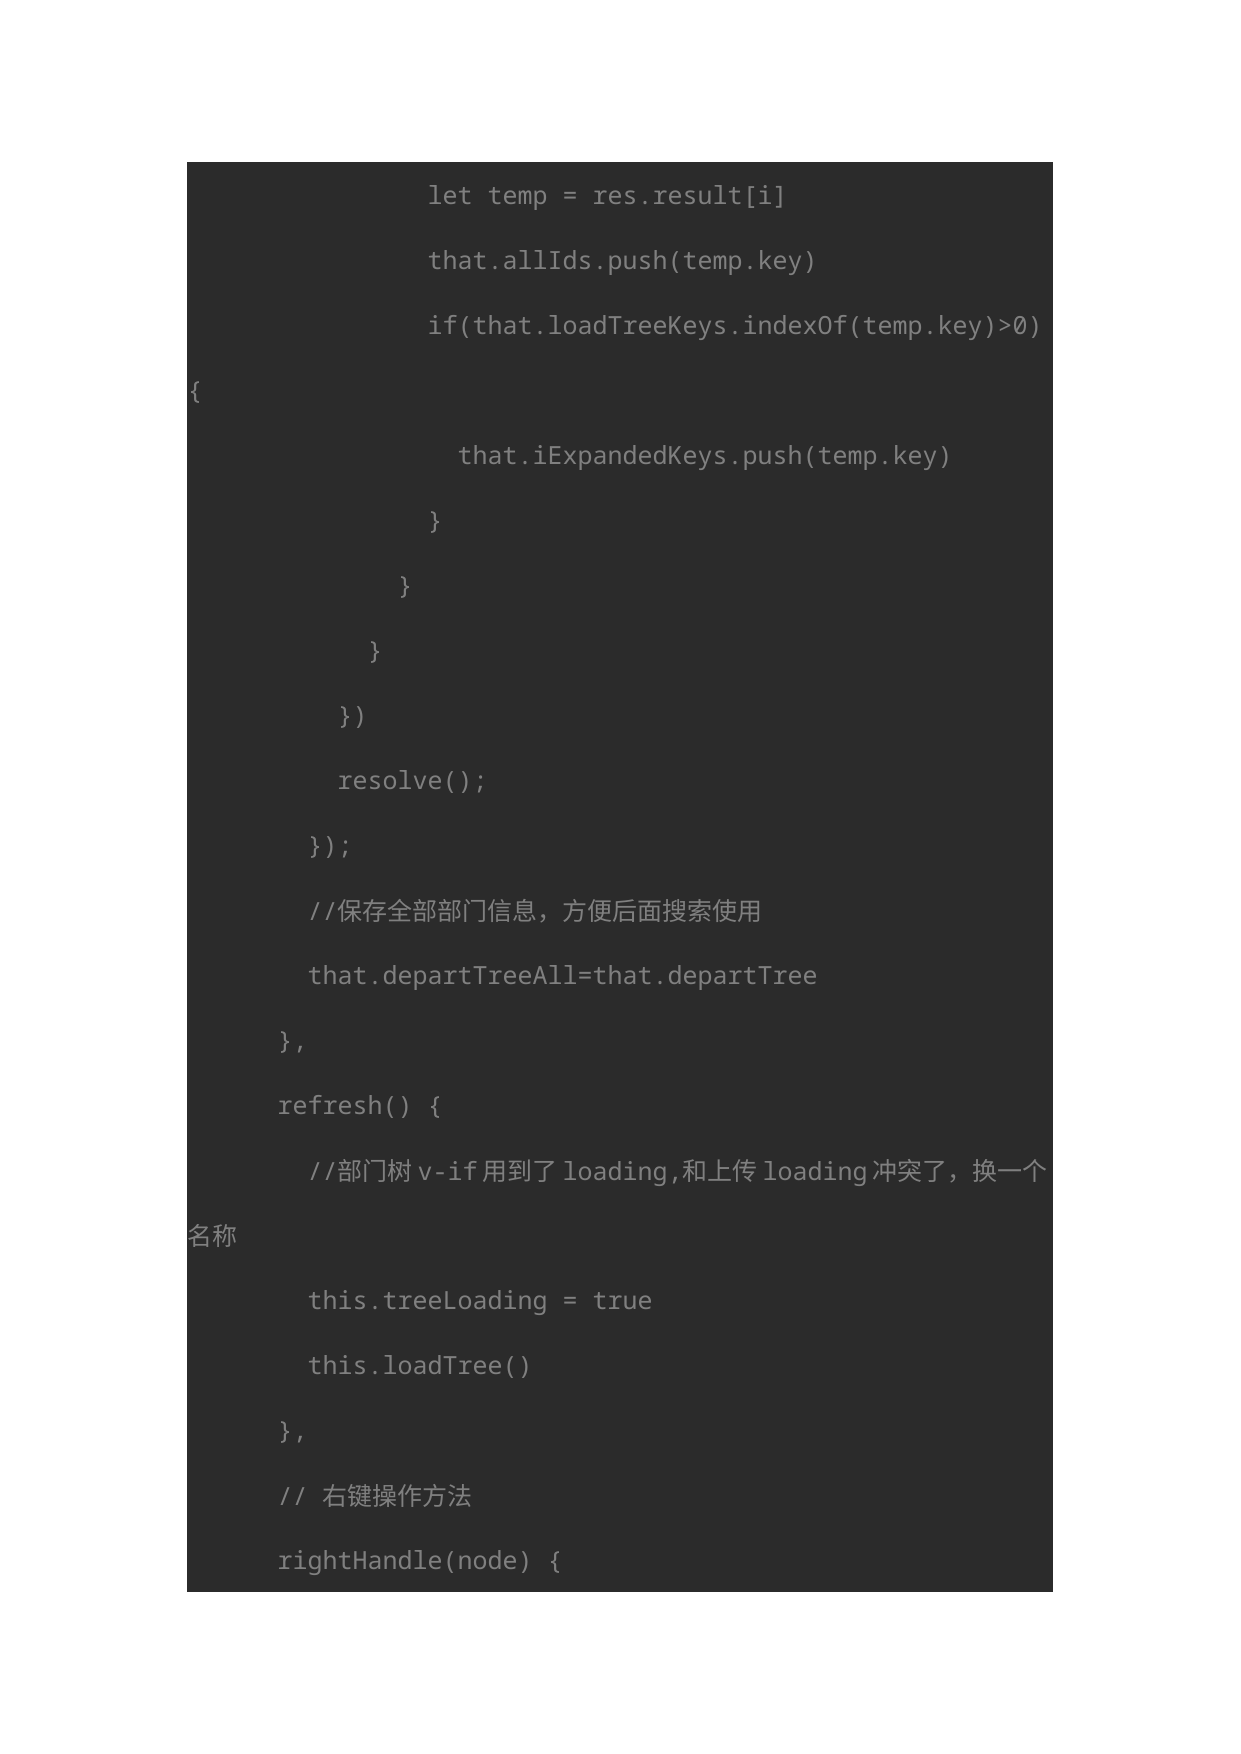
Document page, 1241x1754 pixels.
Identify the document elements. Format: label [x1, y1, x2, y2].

text [187, 162, 1053, 1592]
